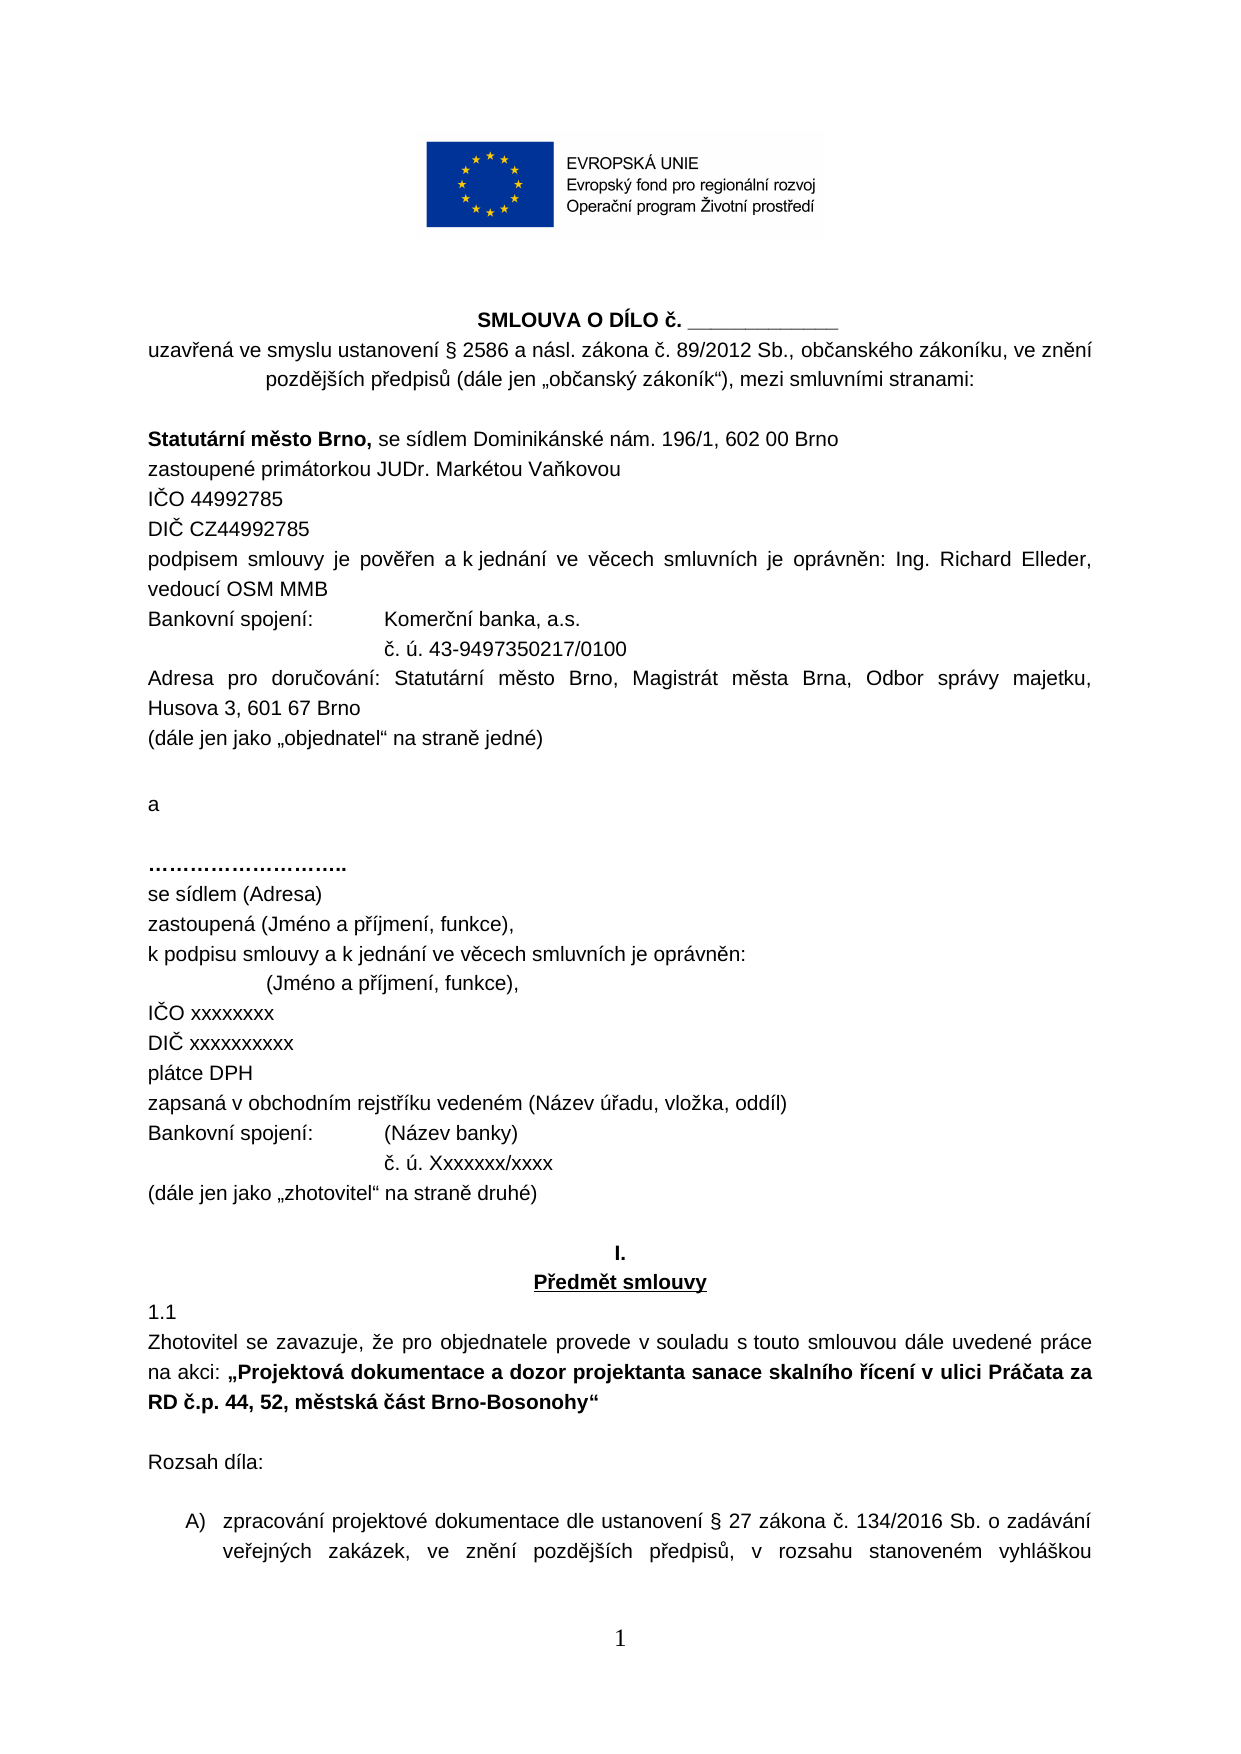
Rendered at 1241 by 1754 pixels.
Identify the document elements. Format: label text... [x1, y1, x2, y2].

text zastoupené primátorkou JUDr. Markétou Vaňkovou [148, 457, 1092, 481]
text plátce DPH [148, 1061, 1092, 1085]
text 1.1 [148, 1300, 1092, 1324]
text IČO xxxxxxxx [148, 1001, 1092, 1025]
text uzavřená ve smyslu ustanovení § 2586 a násl. zákona č. 89/2012 Sb., občanského zákoníku, ve znění pozdějších předpisů (dále jen „občanský zákoník“), mezi smluvními stranami: [148, 337, 1092, 391]
text a [148, 792, 1092, 816]
text DIČ CZ44992785 [148, 517, 1092, 541]
text Předmět smlouvy [148, 1270, 1092, 1294]
text zastoupená (Jméno a příjmení, funkce), [148, 911, 1092, 935]
picture [414, 130, 826, 240]
text Bankovní spojení: (Název banky) [148, 1121, 1092, 1145]
text (Jméno a příjmení, funkce), [148, 971, 1092, 995]
text se sídlem (Adresa) [148, 882, 1092, 906]
text I. [148, 1240, 1092, 1264]
text Adresa pro doručování: Statutární město Brno, Magistrát města Brna, Odbor správy majetku, Husova 3, 601 67 Brno [148, 666, 1092, 720]
text IČO 44992785 [148, 487, 1092, 511]
text č. ú. Xxxxxxx/xxxx [148, 1151, 1092, 1174]
text Zhotovitel se zavazuje, že pro objednatele provede v souladu s touto smlouvou dále uvedené práce na akci: „Projektová dokumentace a dozor projektanta sanace skalního řícení v ulici Práčata za RD č.p. 44, 52, městská část Brno-Bosonohy“ [148, 1330, 1092, 1414]
text (dále jen jako „zhotovitel“ na straně druhé) [148, 1181, 1092, 1204]
text Rozsah díla: [148, 1449, 1107, 1473]
text (dále jen jako „objednatel“ na straně jedné) [148, 726, 1092, 750]
text podpisem smlouvy je pověřen a k jednání ve věcech smluvních je oprávněn: Ing. Richard Elleder, vedoucí OSM MMB [148, 547, 1092, 601]
text č. ú. 43-9497350217/0100 [148, 636, 1092, 660]
text Bankovní spojení: Komerční banka, a.s. [148, 606, 1092, 630]
text zapsaná v obchodním rejstříku vedeném (Název úřadu, vložka, oddíl) [148, 1091, 1092, 1115]
text k podpisu smlouvy a k jednání ve věcech smluvních je oprávněn: [148, 941, 1092, 965]
text DIČ xxxxxxxxxx [148, 1031, 1092, 1055]
text Statutární město Brno, se sídlem Dominikánské nám. 196/1, 602 00 Brno [148, 427, 1092, 451]
text SMLOUVA O dílo č. _____________ [148, 307, 1092, 331]
text ……………………….. [148, 852, 1092, 876]
